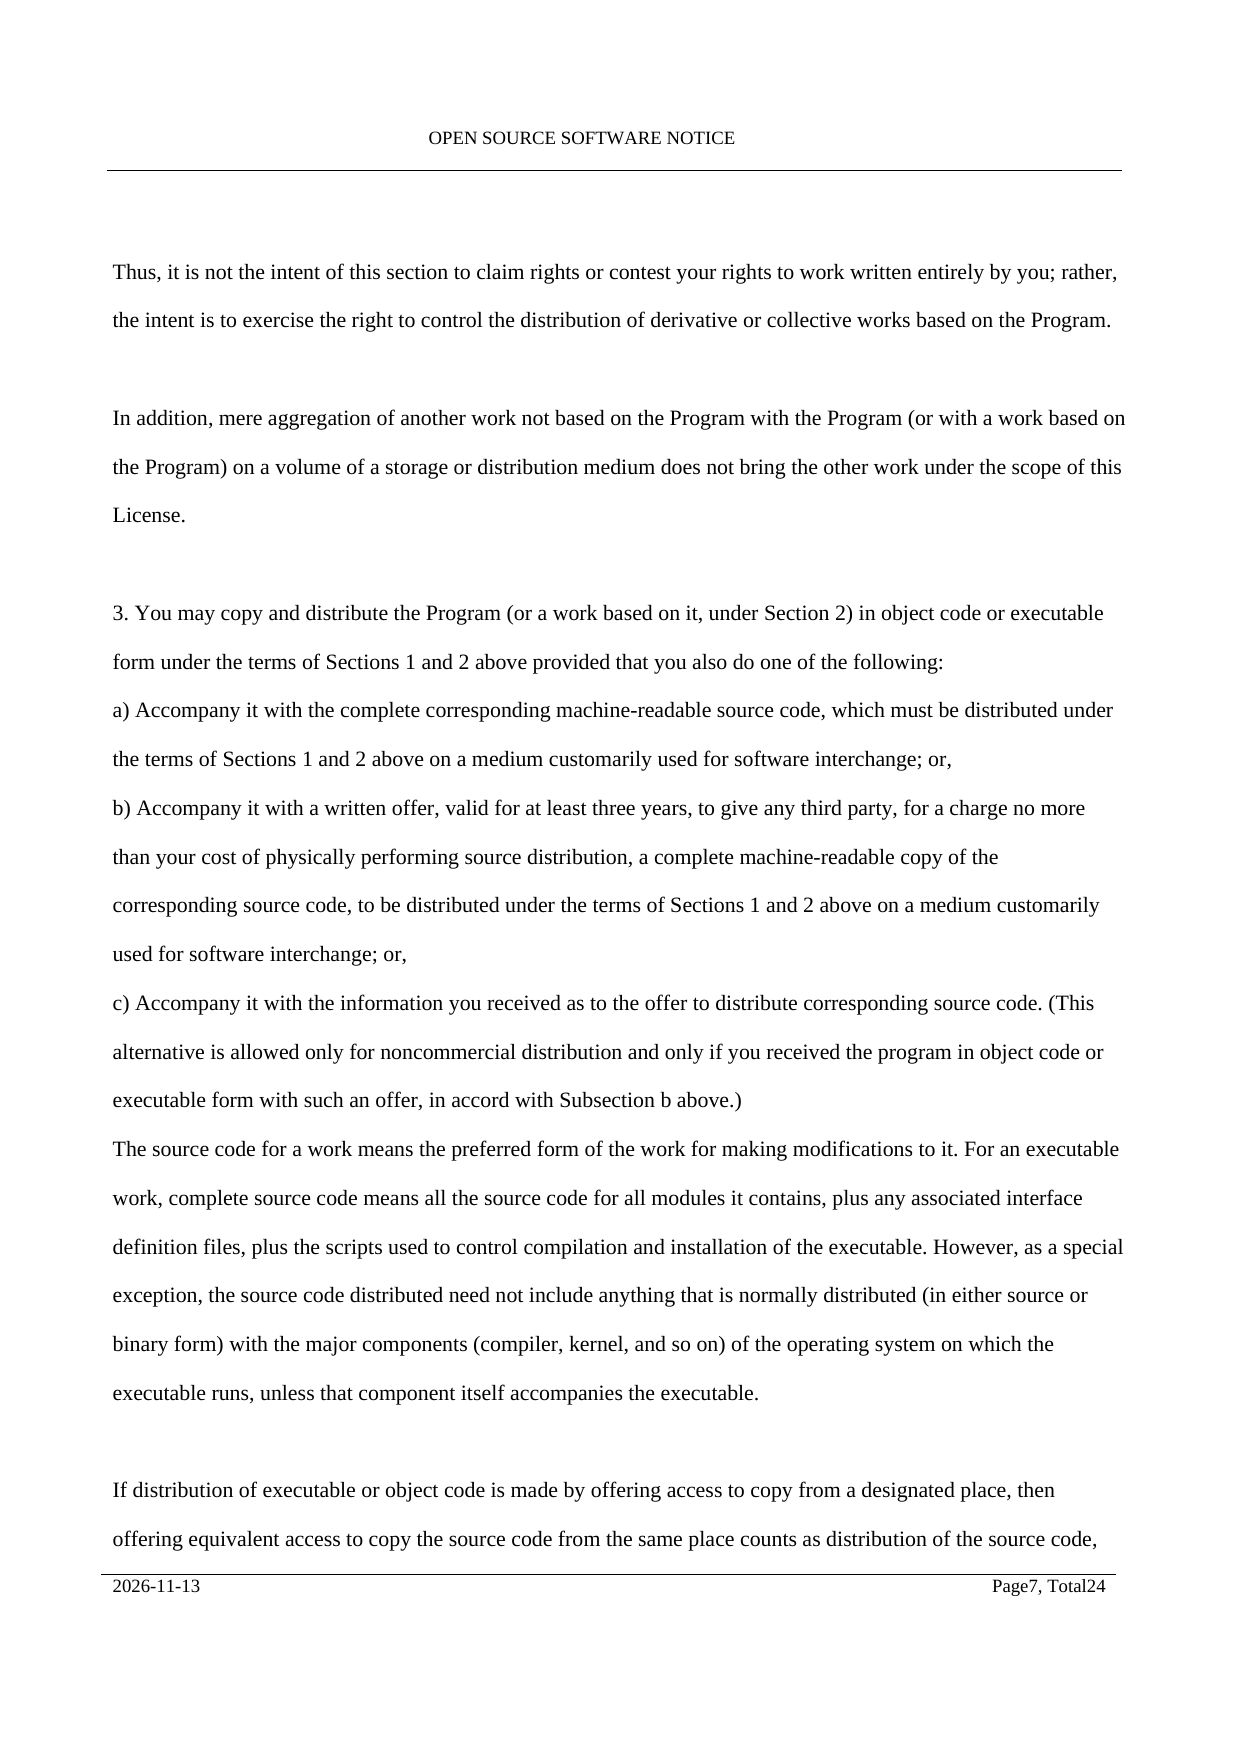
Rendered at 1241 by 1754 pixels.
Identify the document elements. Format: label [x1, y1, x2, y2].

text [112, 206, 1128, 1555]
